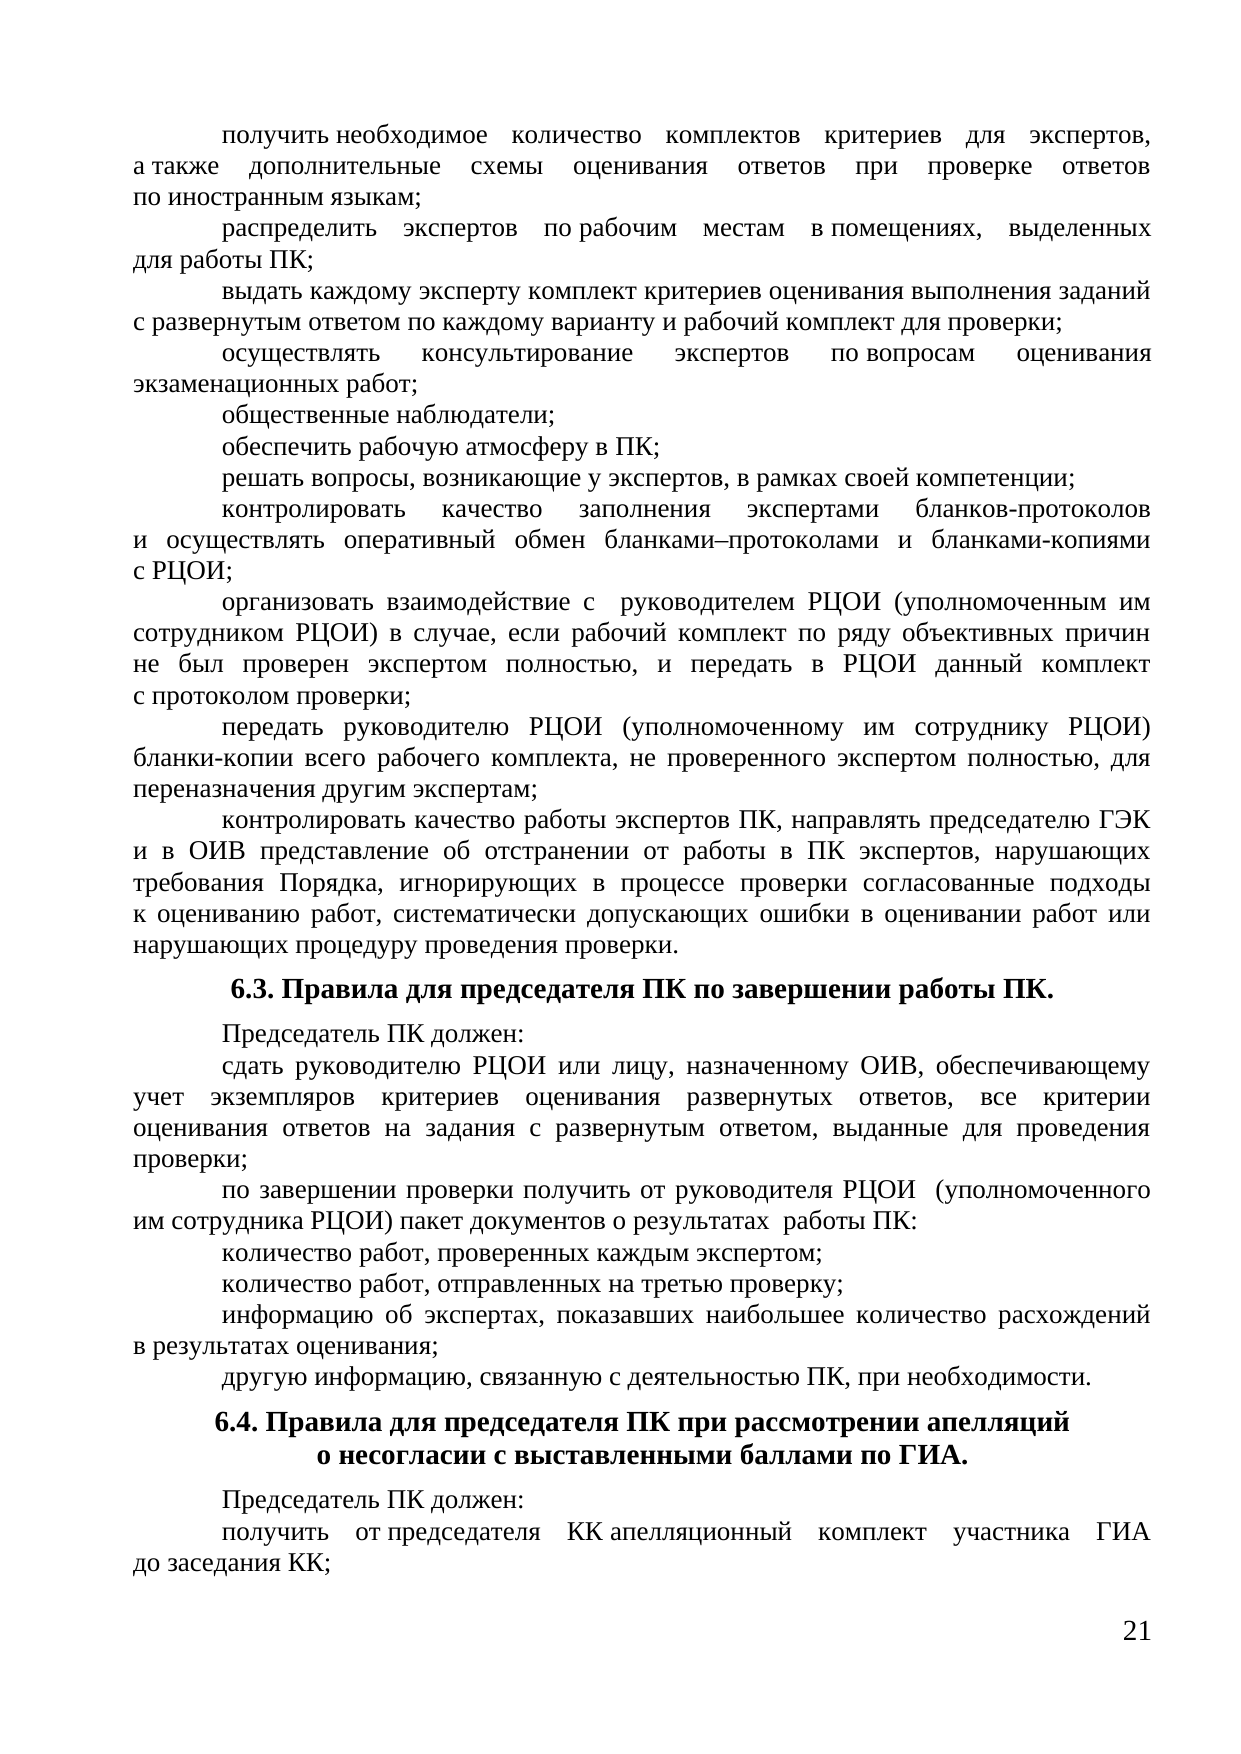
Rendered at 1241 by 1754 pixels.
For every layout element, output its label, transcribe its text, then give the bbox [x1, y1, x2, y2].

text получить необходимое количество комплектов критериев для экспертов, а также дополнительные схемы оценивания ответов при проверке ответов по иностранным языкам; [133, 118, 1152, 212]
text организовать взаимодействие с руководителем РЦОИ (уполномоченным им сотрудником РЦОИ) в случае, если рабочий комплект по ряду объективных причин не был проверен экспертом полностью, и передать в РЦОИ данный комплект с протоколом проверки; [133, 585, 1152, 710]
text другую информацию, связанную с деятельностью ПК, при необходимости. [133, 1360, 1152, 1391]
text по завершении проверки получить от руководителя РЦОИ (уполномоченного им сотрудника РЦОИ) пакет документов о результатах работы ПК: [133, 1173, 1152, 1236]
text решать вопросы, возникающие у экспертов, в рамках своей компетенции; [133, 461, 1152, 492]
text контролировать качество работы экспертов ПК, направлять председателю ГЭК и в ОИВ представление об отстранении от работы в ПК экспертов, нарушающих требования Порядка, игнорирующих в процессе проверки согласованные подходы к оцениванию работ, систематически допускающих ошибки в оценивании работ или нарушающих процедуру проведения проверки. [133, 803, 1152, 959]
text количество работ, проверенных каждым экспертом; [133, 1236, 1152, 1267]
subtitle 6.4. Правила для председателя ПК при рассмотрении апелляций о несогласии с выставленными баллами по ГИА. [133, 1404, 1152, 1471]
text сдать руководителю РЦОИ или лицу, назначенному ОИВ, обеспечивающему учет экземпляров критериев оценивания развернутых ответов, все критерии оценивания ответов на задания с развернутым ответом, выданные для проведения проверки; [133, 1049, 1152, 1173]
text передать руководителю РЦОИ (уполномоченному им сотруднику РЦОИ) бланки-копии всего рабочего комплекта, не проверенного экспертом полностью, для переназначения другим экспертам; [133, 710, 1152, 803]
text распределить экспертов по рабочим местам в помещениях, выделенных для работы ПК; [133, 212, 1152, 274]
text Председатель ПК должен: [133, 1483, 1152, 1514]
text выдать каждому эксперту комплект критериев оценивания выполнения заданий с развернутым ответом по каждому варианту и рабочий комплект для проверки; [133, 274, 1152, 336]
text контролировать качество заполнения экспертами бланков-протоколов и осуществлять оперативный обмен бланками–протоколами и бланками-копиями с РЦОИ; [133, 492, 1152, 585]
text получить от председателя КК апелляционный комплект участника ГИА до заседания КК; [133, 1514, 1152, 1577]
text Председатель ПК должен: [133, 1018, 1152, 1049]
text количество работ, отправленных на третью проверку; [133, 1267, 1152, 1298]
text обеспечить рабочую атмосферу в ПК; [133, 429, 1152, 461]
subtitle 6.3. Правила для председателя ПК по завершении работы ПК. [133, 972, 1152, 1005]
text осуществлять консультирование экспертов по вопросам оценивания экзаменационных работ; [133, 336, 1152, 398]
text общественные наблюдатели; [222, 398, 1152, 429]
text информацию об экспертах, показавших наибольшее количество расхождений в результатах оценивания; [133, 1298, 1152, 1360]
